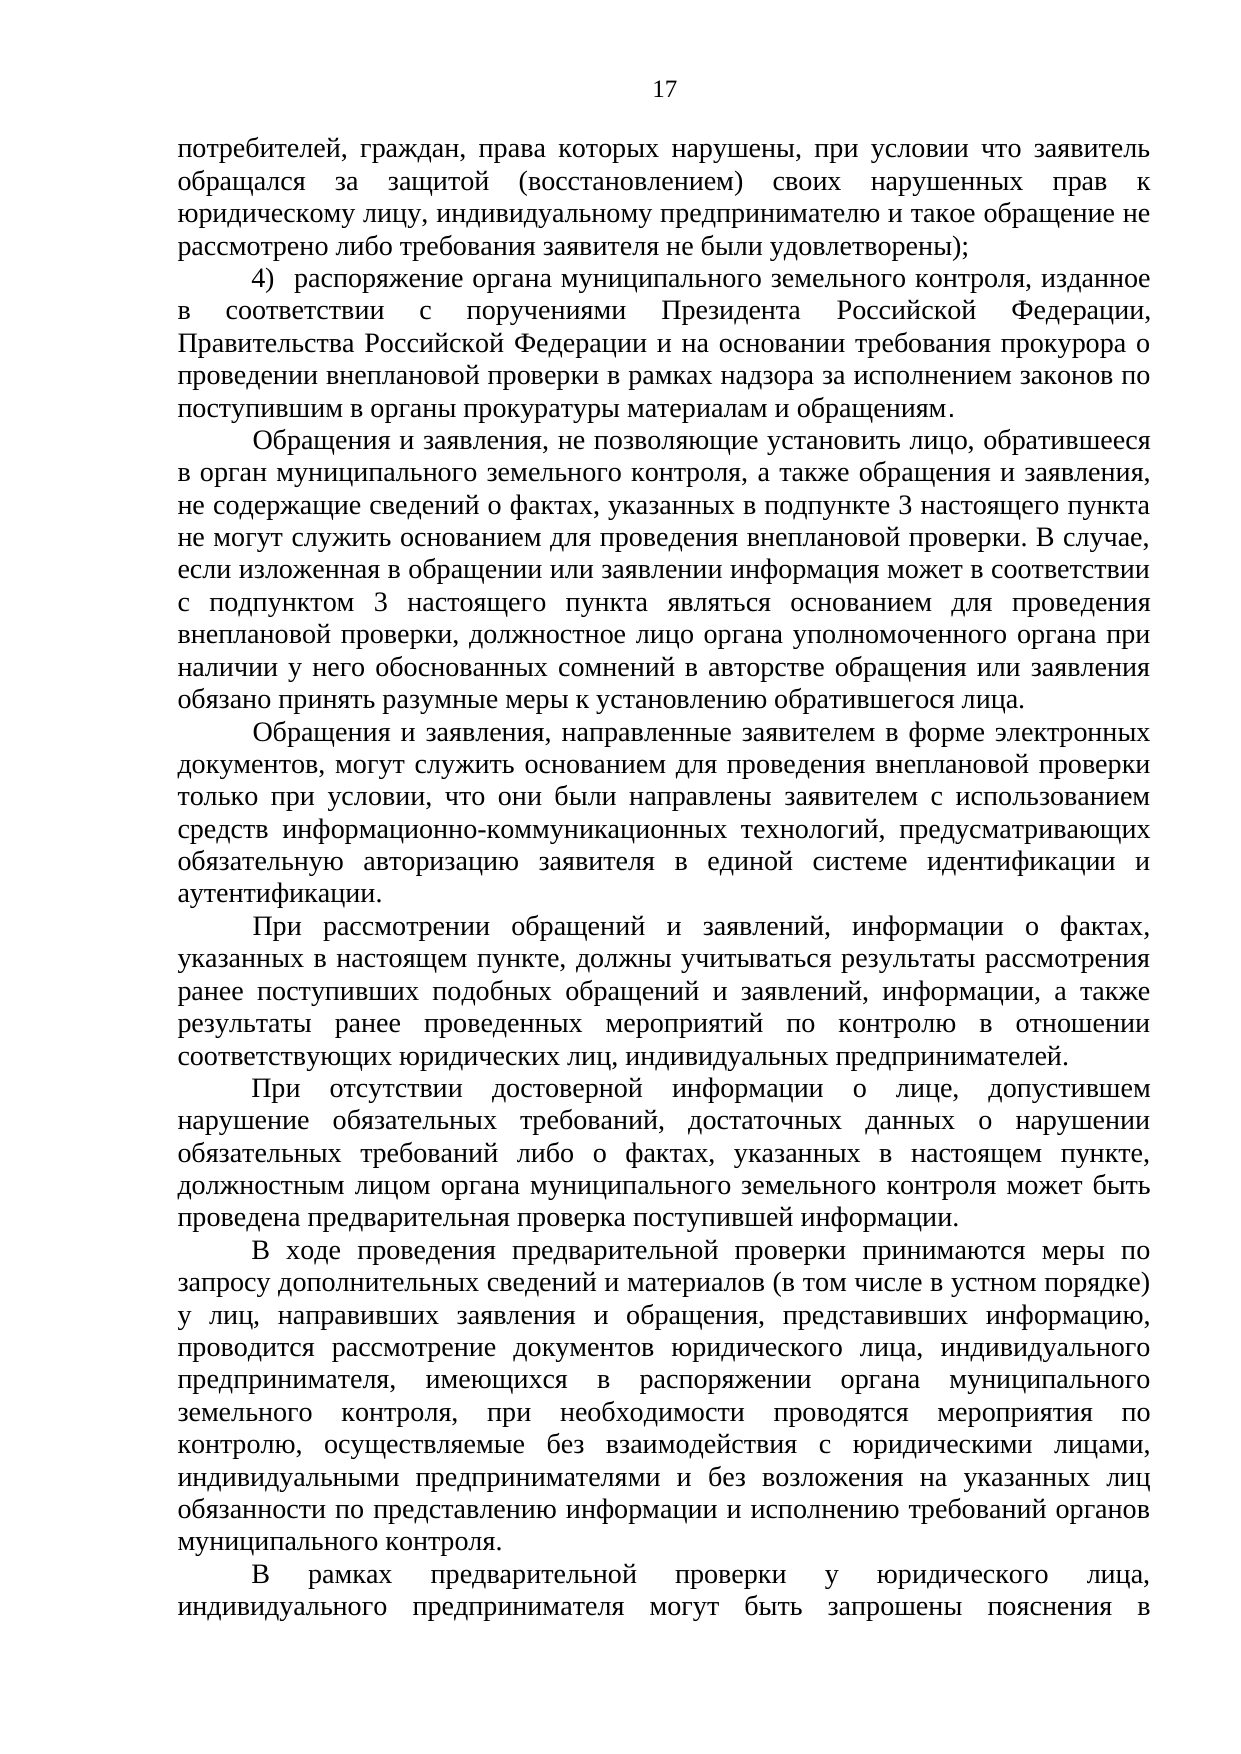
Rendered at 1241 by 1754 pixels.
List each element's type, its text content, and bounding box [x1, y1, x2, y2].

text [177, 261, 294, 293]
text Обращения и заявления, направленные заявителем в форме электронных документов, могут служить основанием для проведения внеплановой проверки только при условии, что они были направлены заявителем с использованием средств информационно-коммуникационных технологий, предусматривающих обязательную авторизацию заявителя в единой системе идентификации и аутентификации. [177, 714, 1152, 909]
text В ходе проведения предварительной проверки принимаются меры по запросу дополнительных сведений и материалов (в том числе в устном порядке) у лиц, направивших заявления и обращения, представивших информацию, проводится рассмотрение документов юридического лица, индивидуального предпринимателя, имеющихся в распоряжении органа муниципального земельного контроля, при необходимости проводятся мероприятия по контролю, осуществляемые без взаимодействия с юридическими лицами, индивидуальными предпринимателями и без возложения на указанных лиц обязанности по представлению информации и исполнению требований органов муниципального контроля. [177, 1233, 1152, 1557]
text Обращения и заявления, не позволяющие установить лицо, обратившееся в орган муниципального земельного контроля, а также обращения и заявления, не содержащие сведений о фактах, указанных в подпункте 3 настоящего пункта не могут служить основанием для проведения внеплановой проверки. В случае, если изложенная в обращении или заявлении информация может в соответствии с подпунктом 3 настоящего пункта являться основанием для проведения внеплановой проверки, должностное лицо органа уполномоченного органа при наличии у него обоснованных сомнений в авторстве обращения или заявления обязано принять разумные меры к установлению обратившегося лица. [177, 423, 1152, 714]
text При отсутствии достоверной информации о лице, допустившем нарушение обязательных требований, достаточных данных о нарушении обязательных требований либо о фактах, указанных в настоящем пункте, должностным лицом органа муниципального земельного контроля может быть проведена предварительная проверка поступившей информации. [177, 1071, 1152, 1233]
text При рассмотрении обращений и заявлений, информации о фактах, указанных в настоящем пункте, должны учитываться результаты рассмотрения ранее поступивших подобных обращений и заявлений, информации, а также результаты ранее проведенных мероприятий по контролю в отношении соответствующих юридических лиц, индивидуальных предпринимателей. [177, 909, 1152, 1071]
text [177, 1557, 1152, 1622]
text 4) распоряжение органа муниципального земельного контроля, изданное в соответствии с поручениями Президента Российской Федерации, Правительства Российской Федерации и на основании требования прокурора о проведении внеплановой проверки в рамках надзора за исполнением законов по поступившим в органы прокуратуры материалам и обращениям. [177, 293, 1152, 423]
